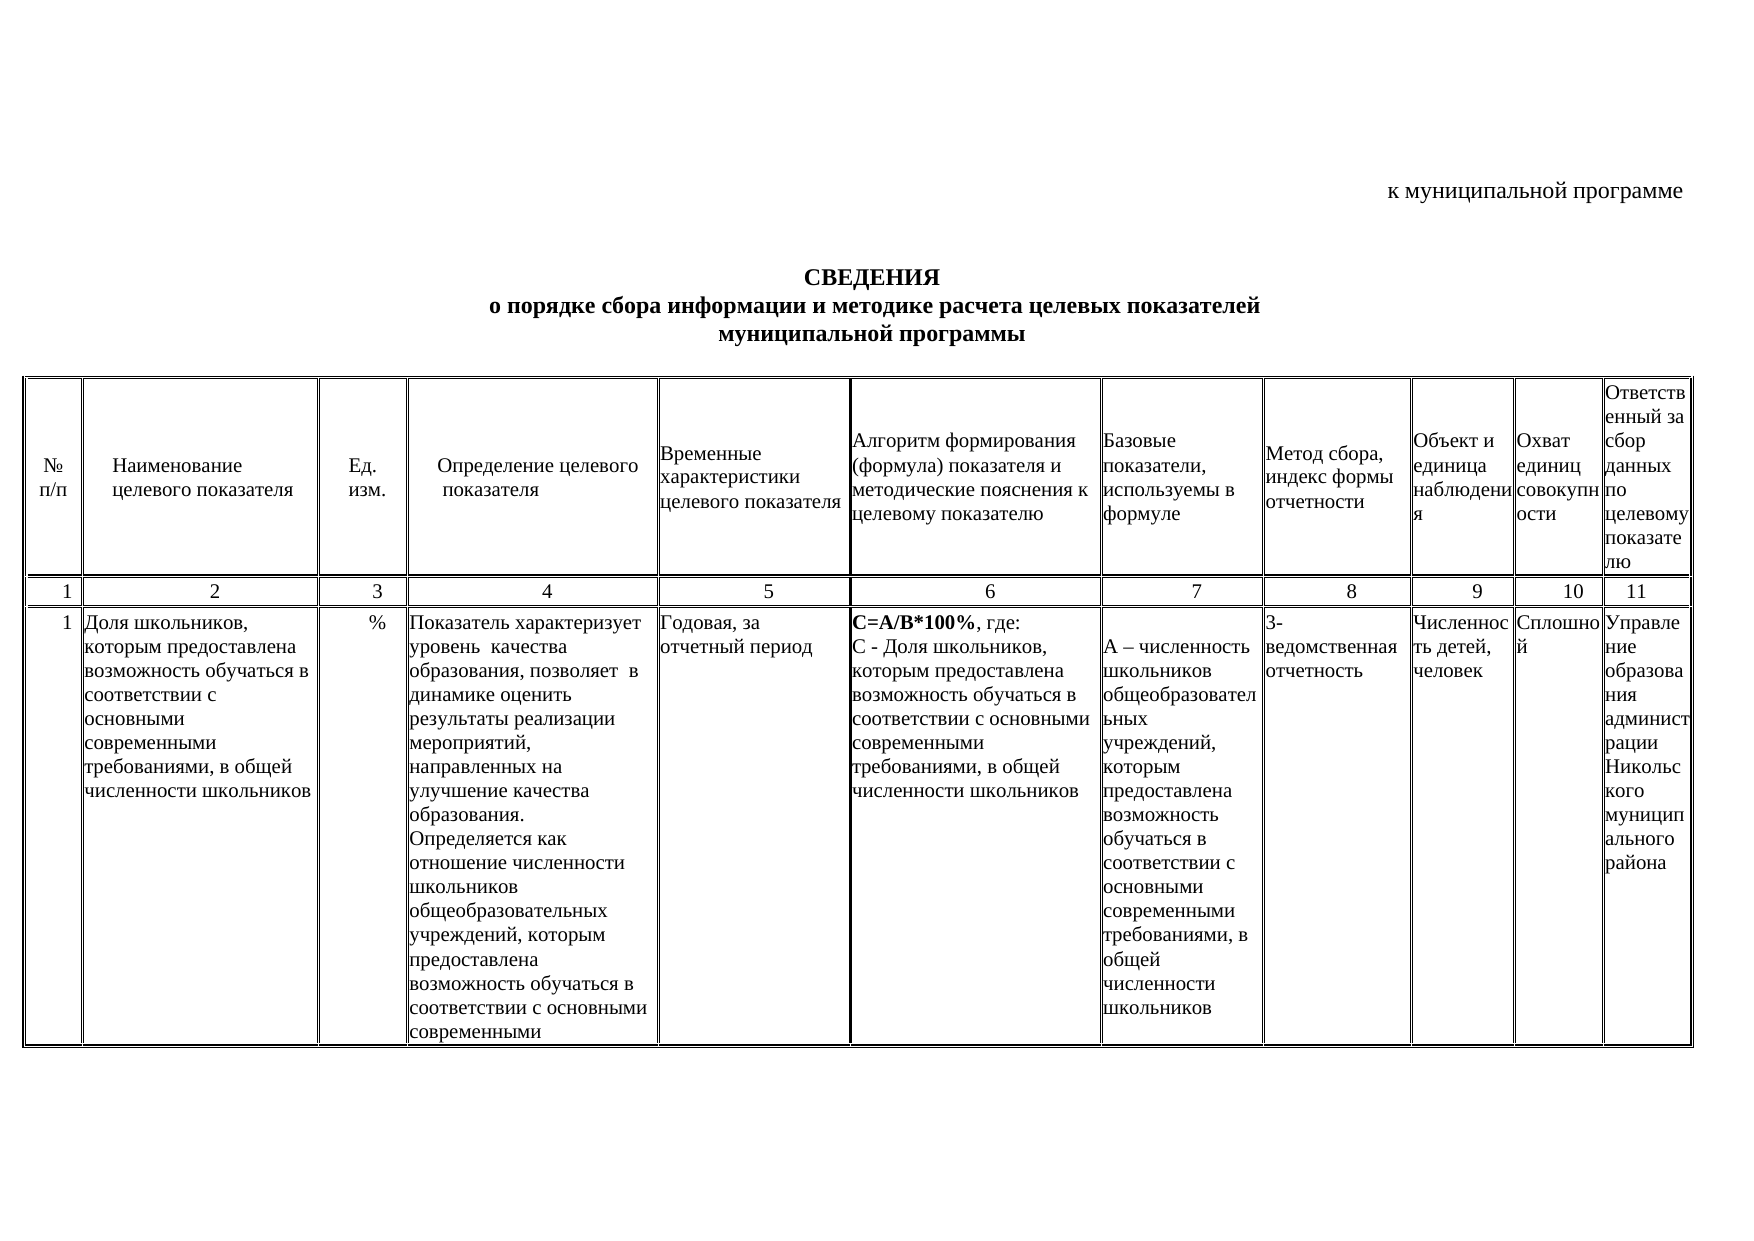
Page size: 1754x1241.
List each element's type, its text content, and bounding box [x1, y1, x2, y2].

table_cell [1604, 605, 1692, 1044]
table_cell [1412, 608, 1515, 1044]
table_cell Временные характеристики целевого показателя [660, 379, 849, 574]
table_cell Ответственный за сбор данных по целевому показателю [1604, 376, 1692, 574]
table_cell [83, 608, 319, 1044]
table_cell 11 [1605, 574, 1691, 605]
table_cell 7 [1103, 578, 1262, 605]
table_header СВЕДЕНИЯ о порядке сбора информации и методике расчета целевых показателей муниципальной программы [24, 264, 1692, 376]
table_cell Алгоритм формирования (формула) показателя и методические пояснения к целевому показателю [852, 379, 1100, 574]
table_cell № п/п [24, 376, 82, 574]
table_cell 6 [852, 578, 1100, 605]
table_cell 3 [320, 578, 406, 605]
table_cell Ед. изм. [320, 379, 406, 574]
table_cell Наименование целевого показателя [84, 379, 317, 574]
table_cell Охват единиц совокупности [1516, 379, 1602, 574]
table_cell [1264, 608, 1412, 1044]
table_cell 4 [409, 578, 657, 605]
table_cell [659, 608, 850, 1044]
table_cell % [319, 608, 407, 1044]
table_cell 1 [26, 574, 81, 605]
table_cell Базовые показатели, используемы в формуле [1103, 379, 1262, 574]
table_cell 9 [1413, 578, 1513, 605]
table_cell Определение целевого показателя [409, 379, 657, 574]
table_cell 1 [24, 605, 82, 1044]
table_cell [850, 608, 1101, 1044]
table_cell 2 [84, 578, 317, 605]
table_cell 5 [660, 578, 849, 605]
table_cell Сплошной [1515, 608, 1603, 1044]
table_cell А – численность школьников общеобразовательных учреждений, которым предоставлена возможность обучаться в соответствии с основными современными требованиями, в общей численности школьников [1101, 608, 1264, 1044]
table_cell 10 [1516, 578, 1602, 605]
text к муниципальной программе [24, 177, 1683, 204]
table_cell Метод сбора, индекс формы отчетности [1265, 379, 1410, 574]
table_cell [408, 608, 658, 1044]
table_cell 8 [1265, 578, 1410, 605]
table_cell Объект и единица наблюдения [1413, 379, 1513, 574]
